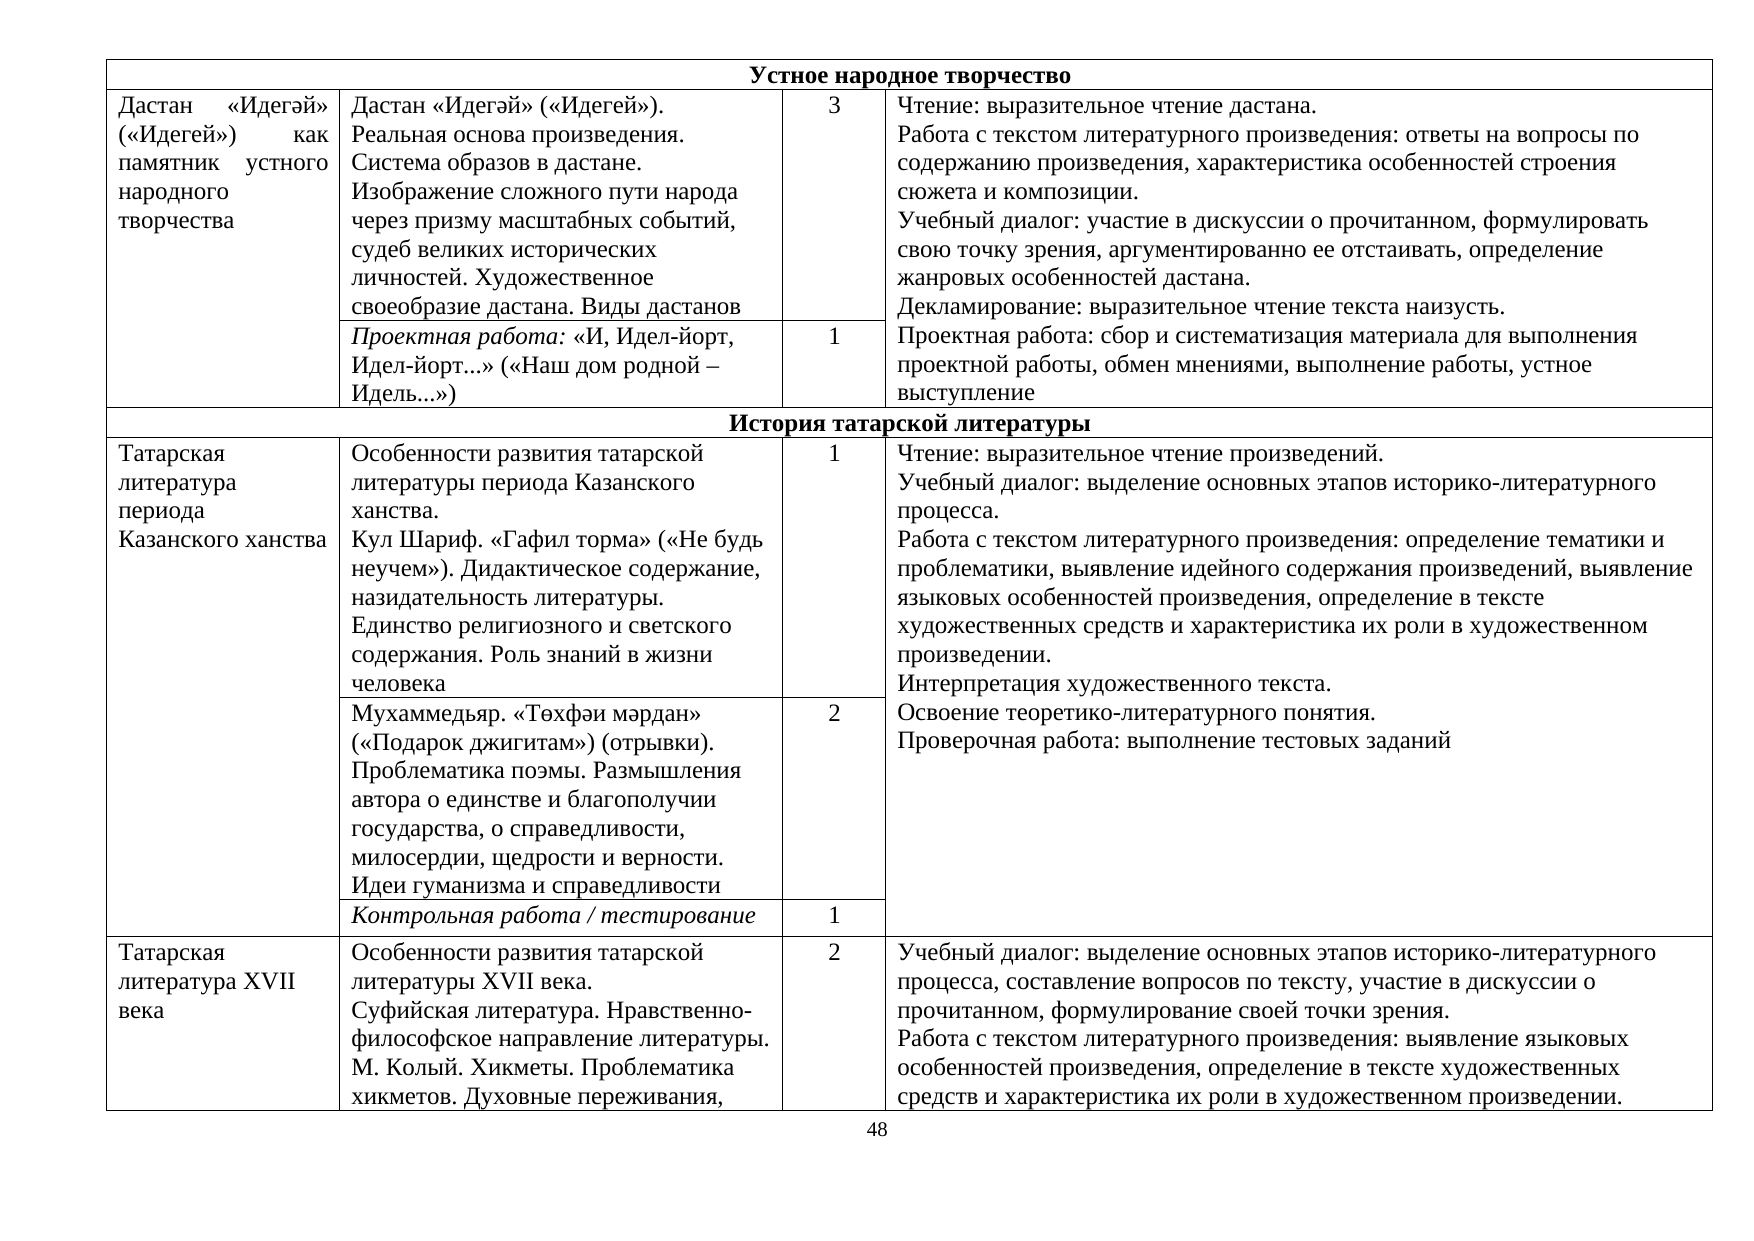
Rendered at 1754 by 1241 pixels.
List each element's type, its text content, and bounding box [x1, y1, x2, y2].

table_cell Проектная работа: «И, Идел-йорт, Идел-йорт...» («Наш дом родной – Идель...») [340, 321, 782, 407]
table_cell 1 [783, 900, 885, 936]
table_cell История татарской литературы [107, 408, 1712, 437]
table_cell Контрольная работа / тестирование [340, 900, 782, 936]
table_cell Устное народное творчество [107, 60, 1712, 89]
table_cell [107, 937, 339, 1110]
table_cell 3 [783, 90, 885, 320]
table_cell Дастан «Идегәй» («Идегей»). Реальная основа произведения. Система образов в дастане. Изображение сложного пути народа через призму масштабных событий, судеб великих исторических личностей. Художественное своеобразие дастана. Виды дастанов [340, 90, 782, 320]
table_cell 1 [783, 438, 885, 697]
table_cell Чтение: выразительное чтение дастана. Работа с текстом литературного произведения: ответы на вопросы по содержанию произведения, характеристика особенностей строения сюжета и композиции. Учебный диалог: участие в дискуссии о прочитанном, формулировать свою точку зрения, аргументированно ее отстаивать, определение жанровых особенностей дастана. Декламирование: выразительное чтение текста наизусть. Проектная работа: сбор и систематизация материала для выполнения проектной работы, обмен мнениями, выполнение работы, устное выступление [886, 90, 1712, 407]
table_cell Чтение: выразительное чтение произведений. Учебный диалог: выделение основных этапов историко-литературного процесса. Работа с текстом литературного произведения: определение тематики и проблематики, выявление идейного содержания произведений, выявление языковых особенностей произведения, определение в тексте художественных средств и характеристика их роли в художественном произведении. Интерпретация художественного текста. Освоение теоретико-литературного понятия. Проверочная работа: выполнение тестовых заданий [886, 438, 1712, 936]
table_cell Татарская литература периода Казанского ханства [107, 438, 339, 936]
table_cell Дастан «Идегәй» («Идегей») как памятник устного народного творчества [107, 90, 339, 407]
table_cell 1 [783, 321, 885, 407]
table_cell Мухаммедьяр. «Төхфәи мәрдан» («Подарок джигитам») (отрывки). Проблематика поэмы. Размышления автора о единстве и благополучии государства, о справедливости, милосердии, щедрости и верности. Идеи гуманизма и справедливости [340, 698, 782, 899]
table_cell Особенности развития татарской литературы периода Казанского ханства. Кул Шариф. «Гафил торма» («Не будь неучем»). Дидактическое содержание, назидательность литературы. Единство религиозного и светского содержания. Роль знаний в жизни человека [340, 438, 782, 697]
table_cell 2 [783, 698, 885, 899]
table_cell 2 [783, 937, 885, 1110]
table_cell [886, 937, 1712, 1110]
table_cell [340, 937, 782, 1110]
